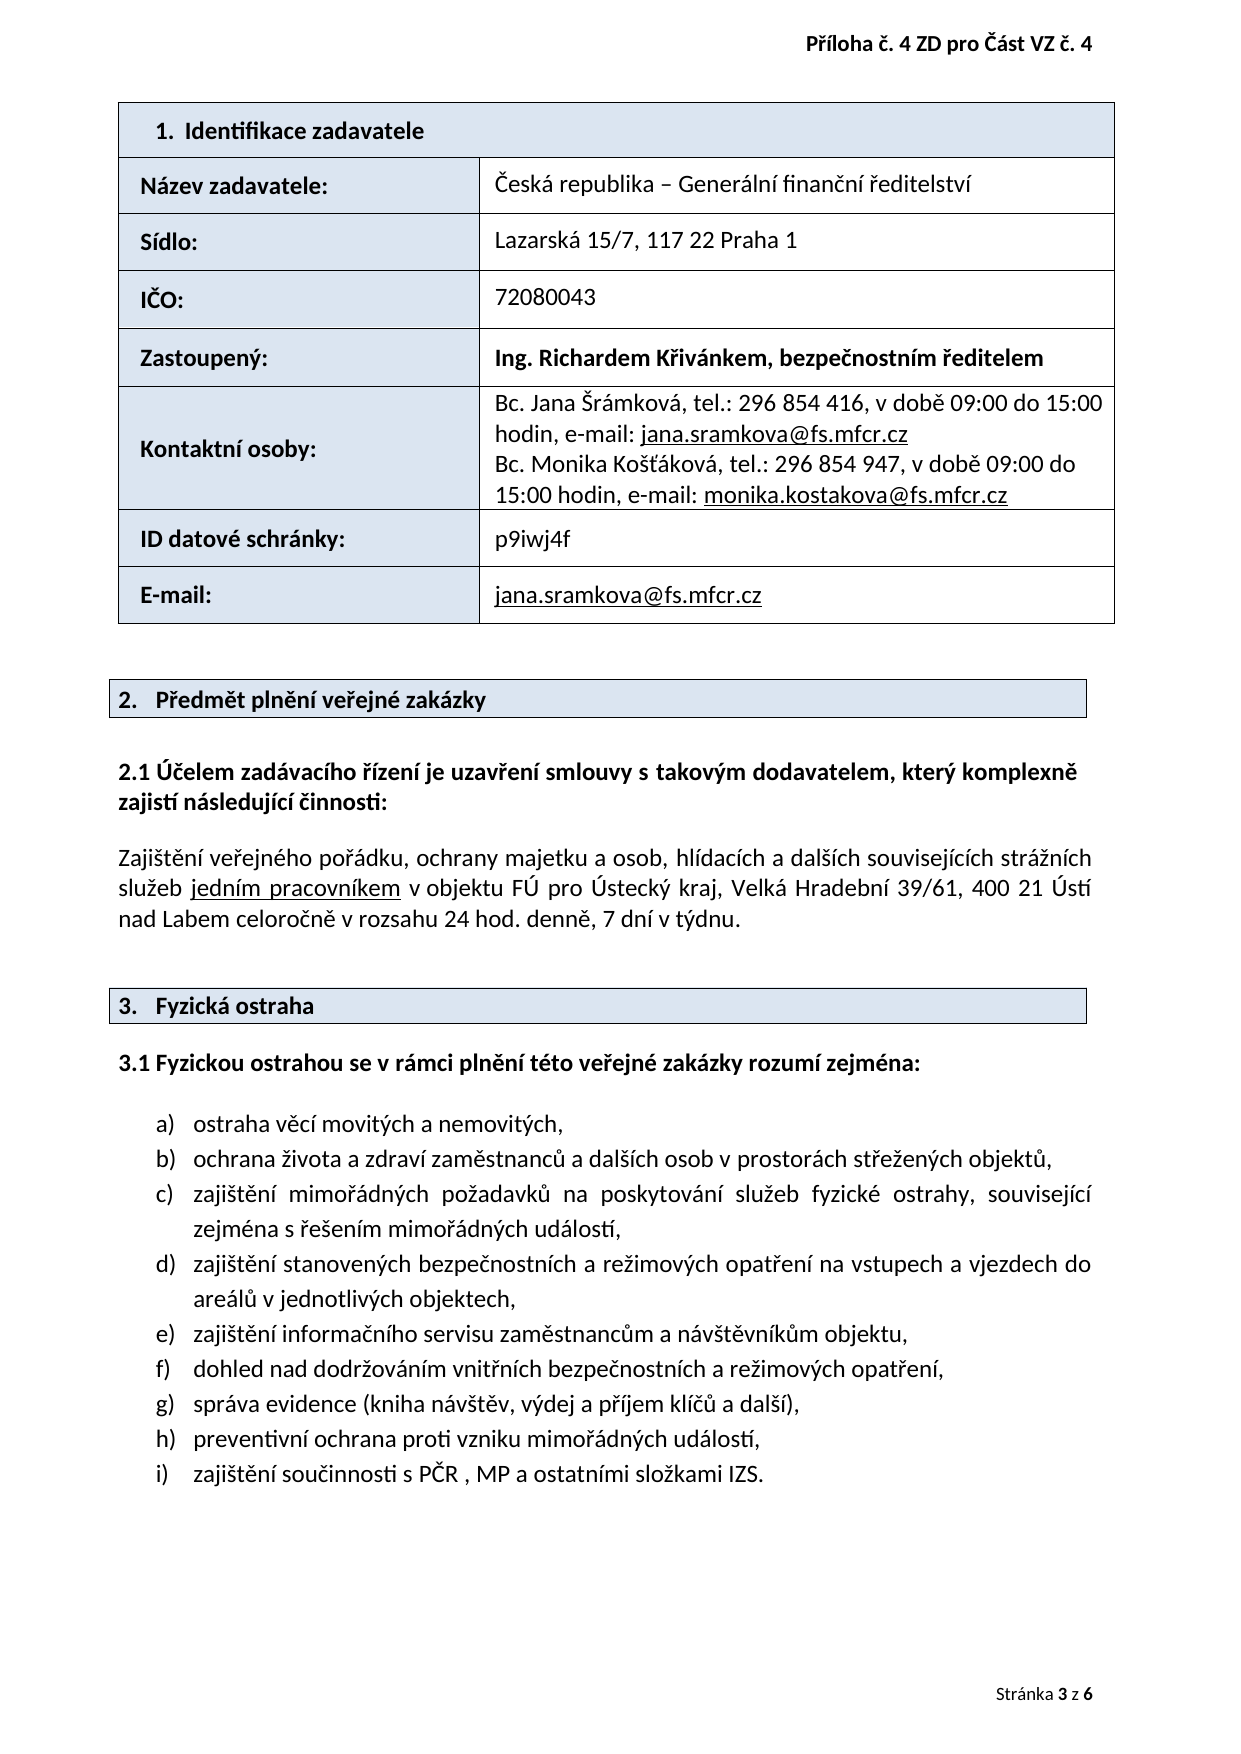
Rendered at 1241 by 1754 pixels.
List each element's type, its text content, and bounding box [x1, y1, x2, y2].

table_cell IČO: [119, 271, 479, 327]
table_cell Sídlo: [119, 214, 479, 270]
table_cell ID datové schránky: [119, 510, 479, 566]
table_cell p9iwj4f [480, 510, 1114, 566]
table_header Identifikace zadavatele [119, 103, 480, 157]
table_cell Česká republika – Generální finanční ředitelství [480, 158, 1114, 213]
table_cell Ing. Richardem Křivánkem, bezpečnostním ředitelem [480, 329, 1114, 386]
list preventivní ochrana proti vzniku mimořádných událostí, [156, 1423, 1092, 1454]
list zajištění stanovených bezpečnostních a režimových opatření na vstupech a vjezdech do areálů v jednotlivých objektech, [156, 1248, 1092, 1314]
table_cell 72080043 [480, 271, 1114, 327]
list ochrana života a zdraví zaměstnanců a dalších osob v prostorách střežených objektů, [156, 1143, 1092, 1174]
list zajištění součinnosti s PČR , MP a ostatními složkami IZS. [156, 1458, 1092, 1489]
list dohled nad dodržováním vnitřních bezpečnostních a režimových opatření, [156, 1353, 1092, 1384]
table_cell E-mail: [119, 567, 479, 623]
table_header [480, 103, 1114, 157]
list správa evidence (kniha návštěv, výdej a příjem klíčů a další), [156, 1388, 1092, 1419]
table_cell Kontaktní osoby: [119, 387, 479, 509]
subtitle Fyzická ostraha [110, 989, 1086, 1023]
table_cell Lazarská 15/7, 117 22 Praha 1 [480, 214, 1114, 270]
table_cell Bc. Jana Šrámková, tel.: 296 854 416, v době 09:00 do 15:00 hodin, e-mail: jana.sramkova@fs.mfcr.cz Bc. Monika Košťáková, tel.: 296 854 947, v době 09:00 do 15:00 hodin, e-mail: monika.kostakova@fs.mfcr.cz [480, 387, 1114, 509]
table_cell Zastoupený: [119, 329, 479, 386]
text Zajištění veřejného pořádku, ochrany majetku a osob, hlídacích a dalších souvisejících strážních služeb jedním pracovníkem v objektu FÚ pro Ústecký kraj, Velká Hradební 39/61, 400 21 Ústí nad Labem celoročně v rozsahu 24 hod. denně, 7 dní v týdnu. [118, 842, 1092, 933]
list zajištění informačního servisu zaměstnancům a návštěvníkům objektu, [156, 1318, 1092, 1349]
text 2.1 Účelem zadávacího řízení je uzavření smlouvy s takovým dodavatelem, který komplexně zajistí následující činnosti: [118, 756, 1078, 817]
list zajištění mimořádných požadavků na poskytování služeb fyzické ostrahy, související zejména s řešením mimořádných událostí, [156, 1178, 1092, 1244]
table_cell Název zadavatele: [119, 158, 479, 213]
text 3.1 Fyzickou ostrahou se v rámci plnění této veřejné zakázky rozumí zejména: [118, 1047, 1092, 1078]
subtitle Předmět plnění veřejné zakázky [110, 680, 1086, 717]
list ostraha věcí movitých a nemovitých, [156, 1108, 1092, 1139]
table_cell jana.sramkova@fs.mfcr.cz [480, 567, 1114, 623]
